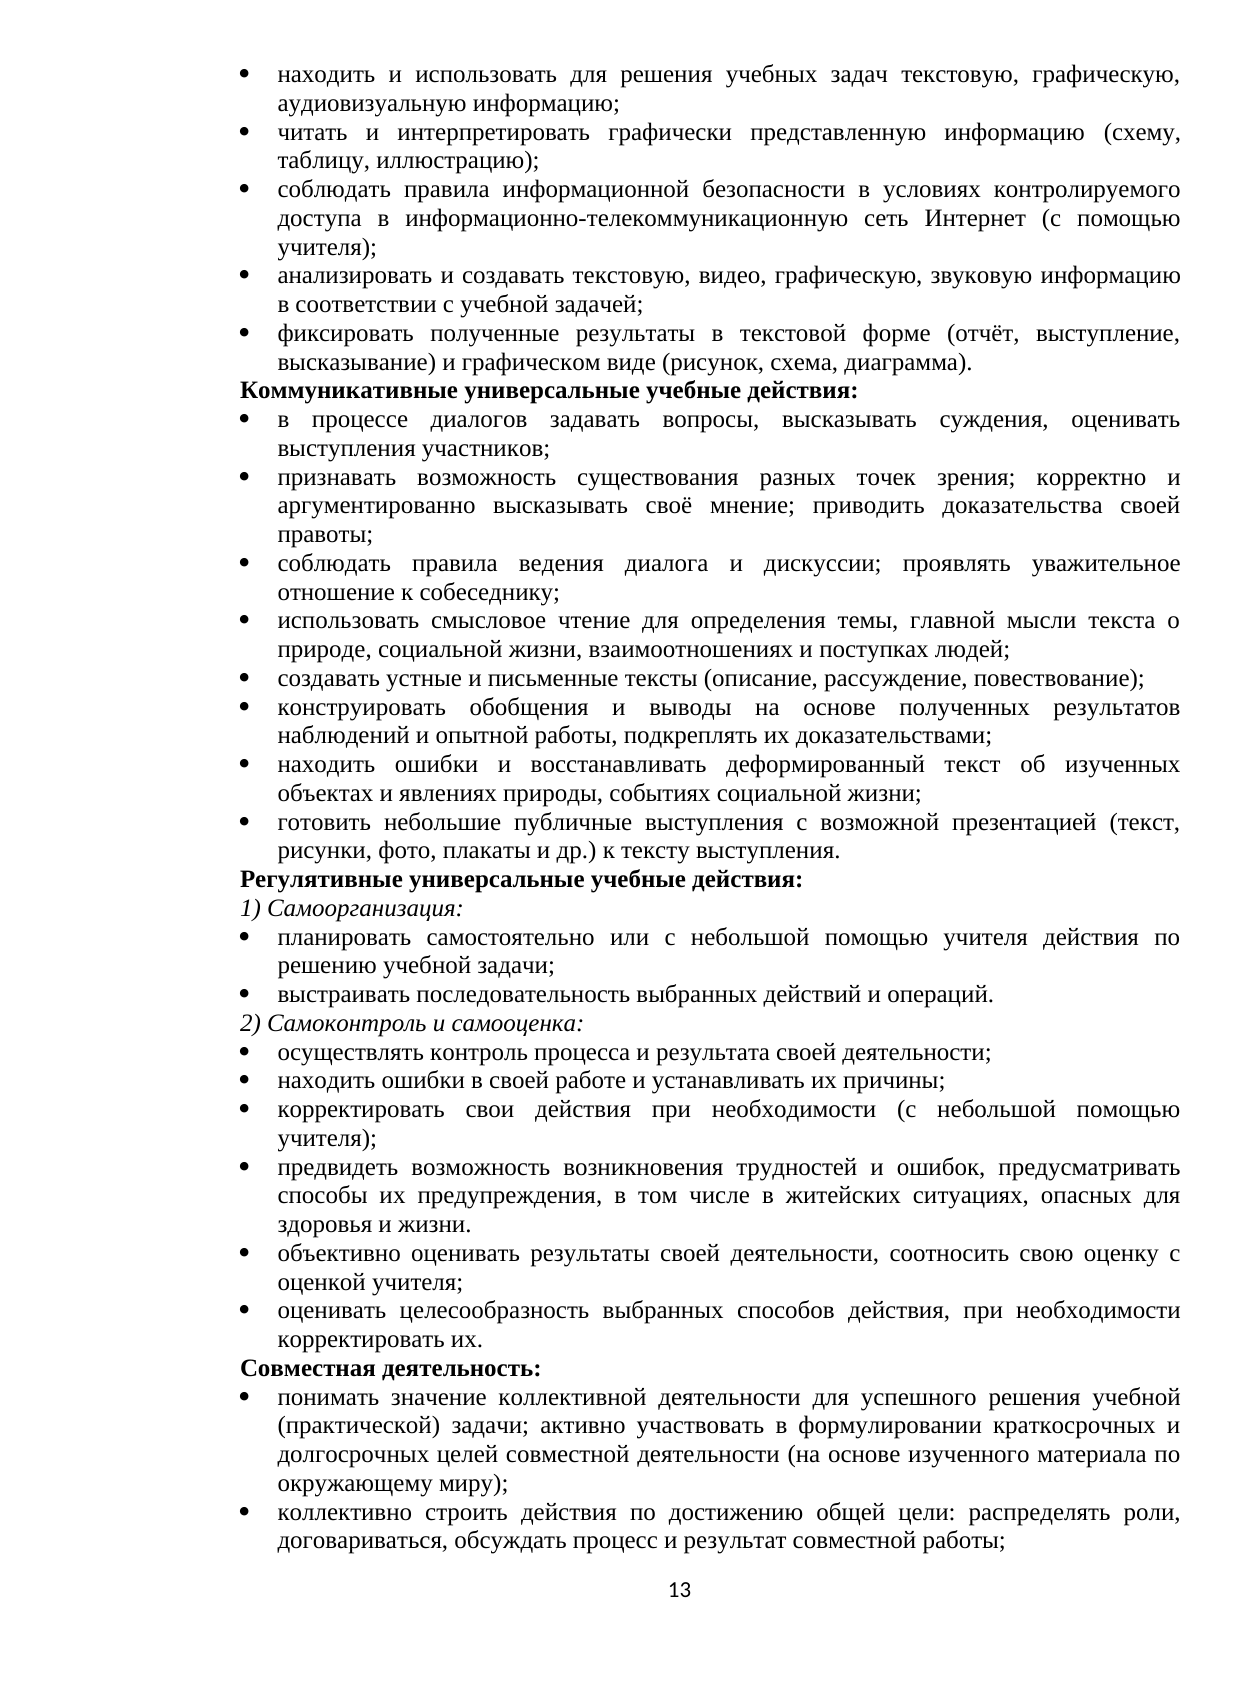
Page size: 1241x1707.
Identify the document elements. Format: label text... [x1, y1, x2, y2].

list находить ошибки в своей работе и устанавливать их причины; [240, 1065, 1181, 1094]
list готовить небольшие публичные выступления с возможной презентацией (текст, рисунки, фото, плакаты и др.) к тексту выступления. [240, 807, 1181, 864]
list предвидеть возможность возникновения трудностей и ошибок, предусматривать способы их предупреждения, в том числе в житейских ситуациях, опасных для здоровья и жизни. [240, 1152, 1181, 1238]
list конструировать обобщения и выводы на основе полученных результатов наблюдений и опытной работы, подкреплять их доказательствами; [240, 692, 1181, 749]
text 2) Самоконтроль и самооценка: [177, 1008, 1181, 1037]
list соблюдать правила информационной безопасности в условиях контролируемого доступа в информационно-телекоммуникационную сеть Интернет (с помощью учителя); [240, 174, 1181, 260]
text 1) Самоорганизация: [177, 893, 1181, 922]
list анализировать и создавать текстовую, видео, графическую, звуковую информацию в соответствии с учебной задачей; [240, 260, 1181, 318]
text Совместная деятельность: [177, 1353, 1181, 1382]
list фиксировать полученные результаты в текстовой форме (отчёт, выступление, высказывание) и графическом виде (рисунок, схема, диаграмма). [240, 318, 1181, 375]
list объективно оценивать результаты своей деятельности, соотносить свою оценку с оценкой учителя; [240, 1238, 1181, 1295]
list использовать смысловое чтение для определения темы, главной мысли текста о природе, социальной жизни, взаимоотношениях и поступках людей; [240, 605, 1181, 663]
text Регулятивные универсальные учебные действия: [177, 864, 1181, 893]
list оценивать целесообразность выбранных способов действия, при необходимости корректировать их. [240, 1295, 1181, 1353]
list читать и интерпретировать графически представленную информацию (схему, таблицу, иллюстрацию); [240, 117, 1181, 174]
list признавать возможность существования разных точек зрения; корректно и аргументированно высказывать своё мнение; приводить доказательства своей правоты; [240, 462, 1181, 548]
list коллективно строить действия по достижению общей цели: распределять роли, договариваться, обсуждать процесс и результат совместной работы; [240, 1497, 1181, 1554]
list соблюдать правила ведения диалога и дискуссии; проявлять уважительное отношение к собеседнику; [240, 548, 1181, 605]
list планировать самостоятельно или с небольшой помощью учителя действия по решению учебной задачи; [240, 922, 1181, 979]
list находить и использовать для решения учебных задач текстовую, графическую, аудиовизуальную информацию; [240, 59, 1181, 117]
list понимать значение коллективной деятельности для успешного решения учебной (практической) задачи; активно участвовать в формулировании краткосрочных и долгосрочных целей совместной деятельности (на основе изученного материала по окружающему миру); [240, 1382, 1181, 1497]
list создавать устные и письменные тексты (описание, рассуждение, повествование); [240, 663, 1181, 692]
list находить ошибки и восстанавливать деформированный текст об изученных объектах и явлениях природы, событиях социальной жизни; [240, 749, 1181, 807]
list корректировать свои действия при необходимости (с небольшой помощью учителя); [240, 1094, 1181, 1152]
list осуществлять контроль процесса и результата своей деятельности; [240, 1037, 1181, 1065]
text Коммуникативные универсальные учебные действия: [177, 375, 1181, 404]
list выстраивать последовательность выбранных действий и операций. [240, 979, 1181, 1008]
list в процессе диалогов задавать вопросы, высказывать суждения, оценивать выступления участников; [240, 404, 1181, 462]
